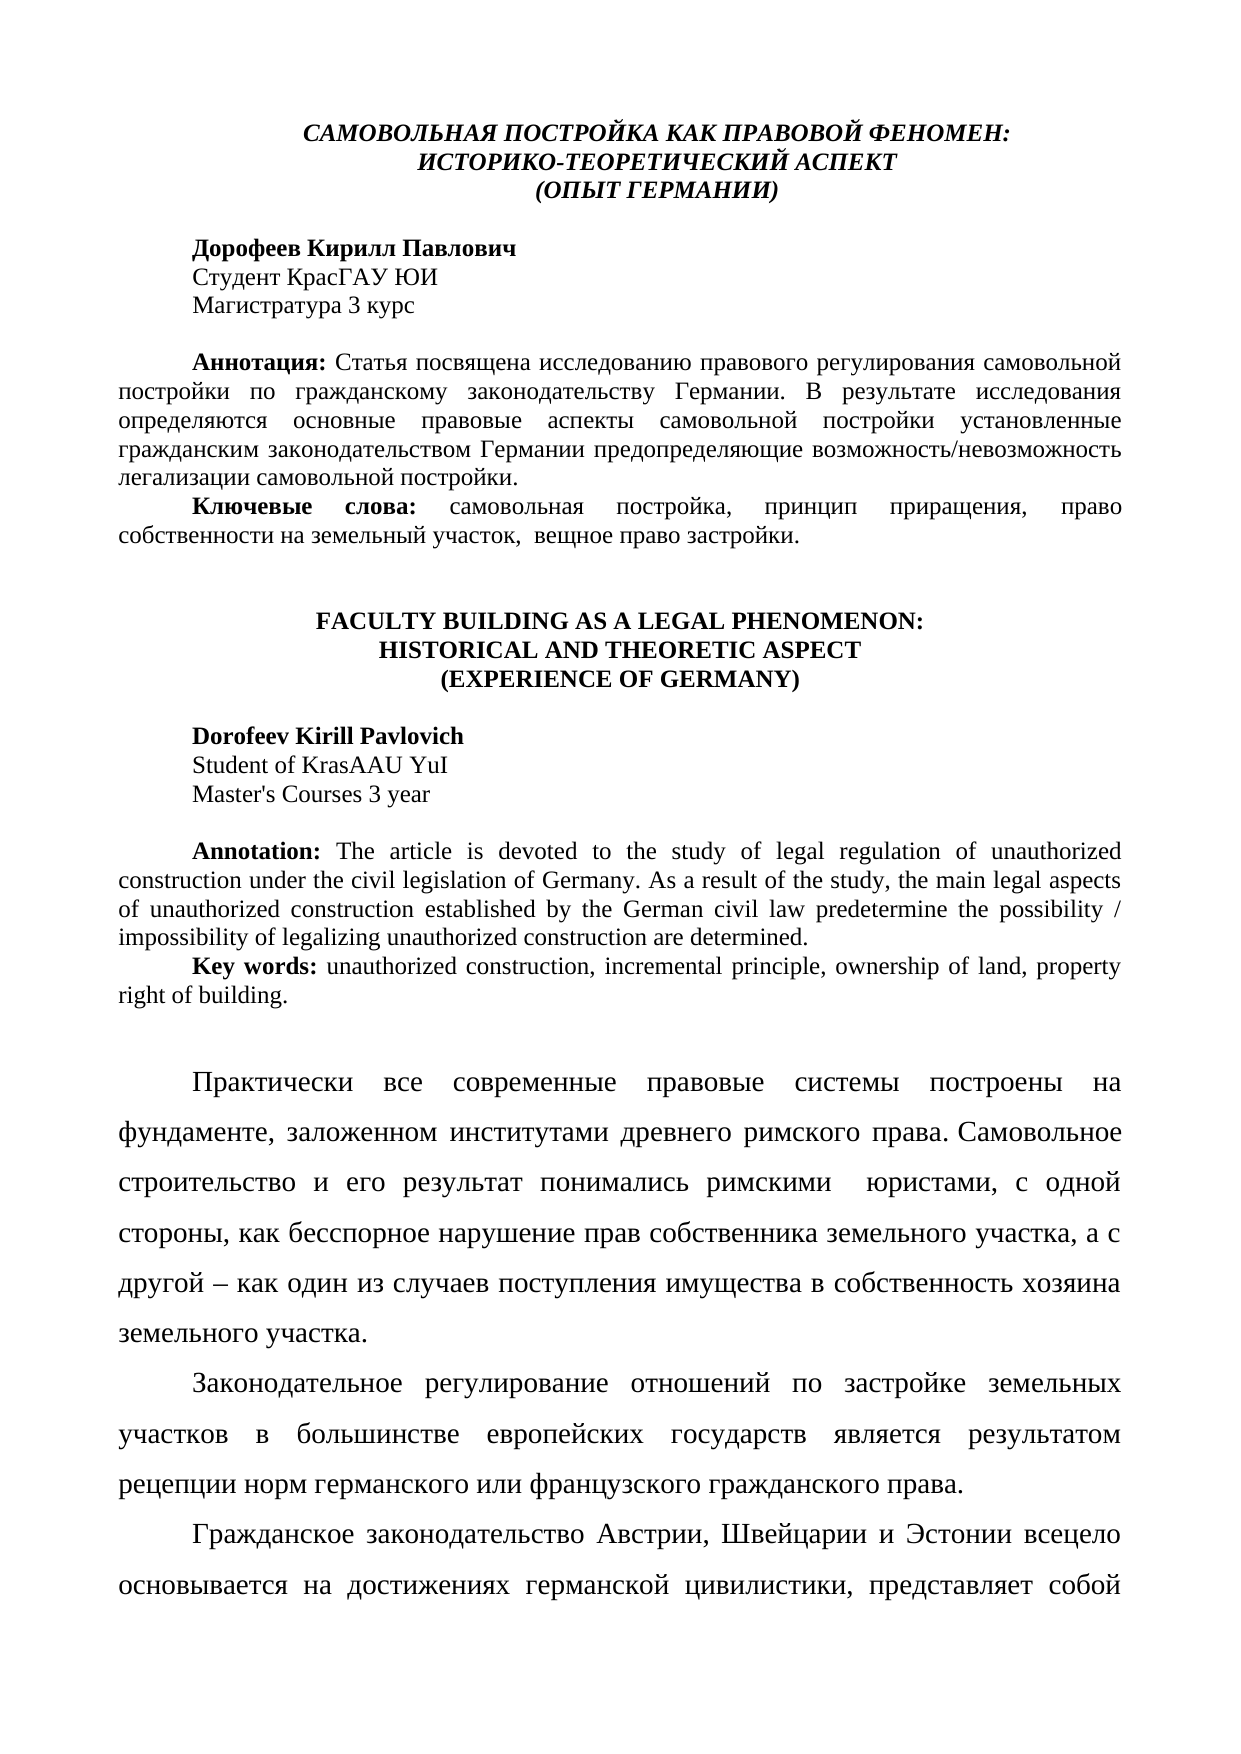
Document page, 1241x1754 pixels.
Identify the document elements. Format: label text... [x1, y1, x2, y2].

text Annotation: The article is devoted to the study of legal regulation of unauthorized construction under the civil legislation of Germany. As a result of the study, the main legal aspects of unauthorized construction established by the German civil law predetermine the possibility / impossibility of legalizing unauthorized construction are determined. [118, 836, 1122, 951]
text Магистратура 3 курс [118, 291, 1122, 319]
text Практически все современные правовые системы построены на фундаменте, заложенном институтами древнего римского права. Самовольное строительство и его результат понимались римскими юристами, с одной стороны, как бесспорное нарушение прав собственника земельного участка, а с другой – как один из случаев поступления имущества в собственность хозяина земельного участка. [118, 1064, 1122, 1349]
text Key words: unauthorized construction, incremental principle, ownership of land, property right of building. [118, 951, 1122, 1009]
text Законодательное регулирование отношений по застройке земельных участков в большинстве европейских государств является результатом рецепции норм германского или французского гражданского права. [118, 1366, 1122, 1500]
text HISTORICAL AND THEORETIC ASPECT [118, 635, 1122, 664]
text (EXPERIENCE OF GERMANY) [118, 664, 1122, 692]
text Аннотация: Статья посвящена исследованию правового регулирования самовольной постройки по гражданскому законодательству Германии. В результате исследования определяются основные правовые аспекты самовольной постройки установленные гражданским законодательством Германии предопределяющие возможность/невозможность легализации самовольной постройки. [118, 347, 1122, 491]
text Student of KrasAAU YuI [118, 750, 1122, 779]
text Студент КрасГАУ ЮИ [118, 262, 1122, 291]
text Dorofeev Kirill Pavlovich [118, 721, 1122, 750]
text Дорофеев Кирилл Павлович [118, 233, 1122, 262]
text Ключевые слова: самовольная постройка, принцип приращения, право собственности на земельный участок, вещное право застройки. [118, 491, 1122, 549]
text (опыт германии) [118, 176, 1122, 204]
text Историко-теоретический аспект [118, 147, 1122, 176]
text Master's Courses 3 year [118, 779, 1122, 807]
text Самовольная постройка как правовой феномен: [118, 118, 1122, 147]
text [118, 1517, 1122, 1600]
text FACULTY BUILDING AS A LEGAL PHENOMENON: [118, 606, 1122, 635]
